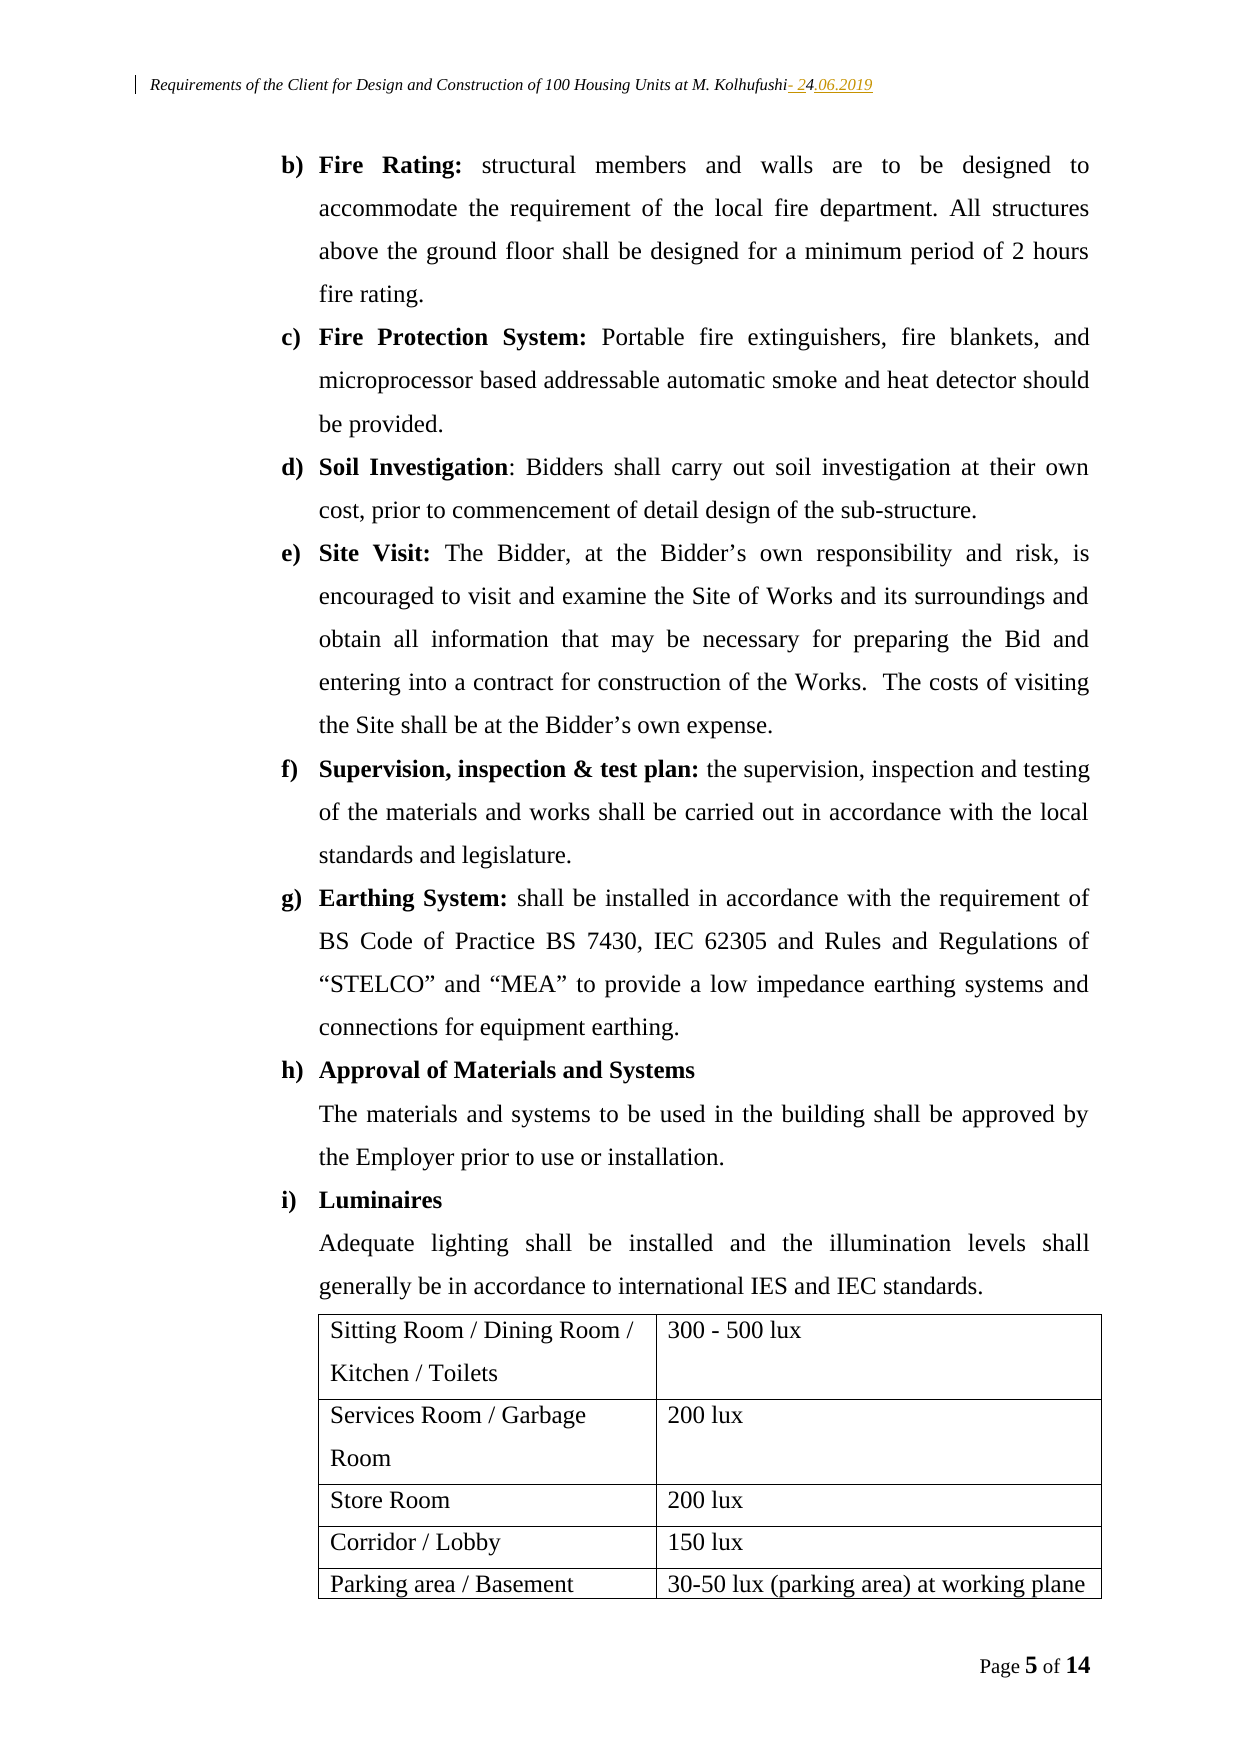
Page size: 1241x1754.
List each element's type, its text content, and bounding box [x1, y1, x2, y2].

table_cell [657, 1569, 1101, 1597]
table_header 300 - 500 lux [657, 1315, 1101, 1399]
table_cell Corridor / Lobby [319, 1527, 656, 1568]
table_cell 200 lux [657, 1485, 1101, 1526]
table_cell Services Room / Garbage Room [319, 1400, 656, 1484]
list Adequate lighting shall be installed and the illumination levels shall generally be in accordance to international IES and IEC standards. [319, 1228, 1090, 1300]
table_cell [319, 1569, 656, 1597]
table_cell 150 lux [657, 1527, 1101, 1568]
list Approval of Materials and Systems [281, 1056, 1090, 1084]
list Site Visit: The Bidder, at the Bidder’s own responsibility and risk, is encouraged to visit and examine the Site of Works and its surroundings and obtain all information that may be necessary for preparing the Bid and entering into a contract for construction of the Works. The costs of visiting the Site shall be at the Bidder’s own expense. [281, 538, 1090, 739]
list Earthing System: shall be installed in accordance with the requirement of BS Code of Practice BS 7430, IEC 62305 and Rules and Regulations of “STELCO” and “MEA” to provide a low impedance earthing systems and connections for equipment earthing. [281, 883, 1090, 1041]
table_cell 200 lux [657, 1400, 1101, 1484]
list Fire Rating: structural members and walls are to be designed to accommodate the requirement of the local fire department. All structures above the ground floor shall be designed for a minimum period of 2 hours fire rating. [281, 150, 1090, 308]
table_cell Store Room [319, 1485, 656, 1526]
list Fire Protection System: Portable fire extinguishers, fire blankets, and microprocessor based addressable automatic smoke and heat detector should be provided. [281, 322, 1090, 437]
table_header Sitting Room / Dining Room / Kitchen / Toilets [319, 1315, 656, 1399]
list Supervision, inspection & test plan: the supervision, inspection and testing of the materials and works shall be carried out in accordance with the local standards and legislature. [281, 754, 1090, 869]
list Soil Investigation: Bidders shall carry out soil investigation at their own cost, prior to commencement of detail design of the sub-structure. [281, 452, 1090, 524]
list The materials and systems to be used in the building shall be approved by the Employer prior to use or installation. [319, 1099, 1090, 1171]
list Luminaires [281, 1185, 1090, 1214]
